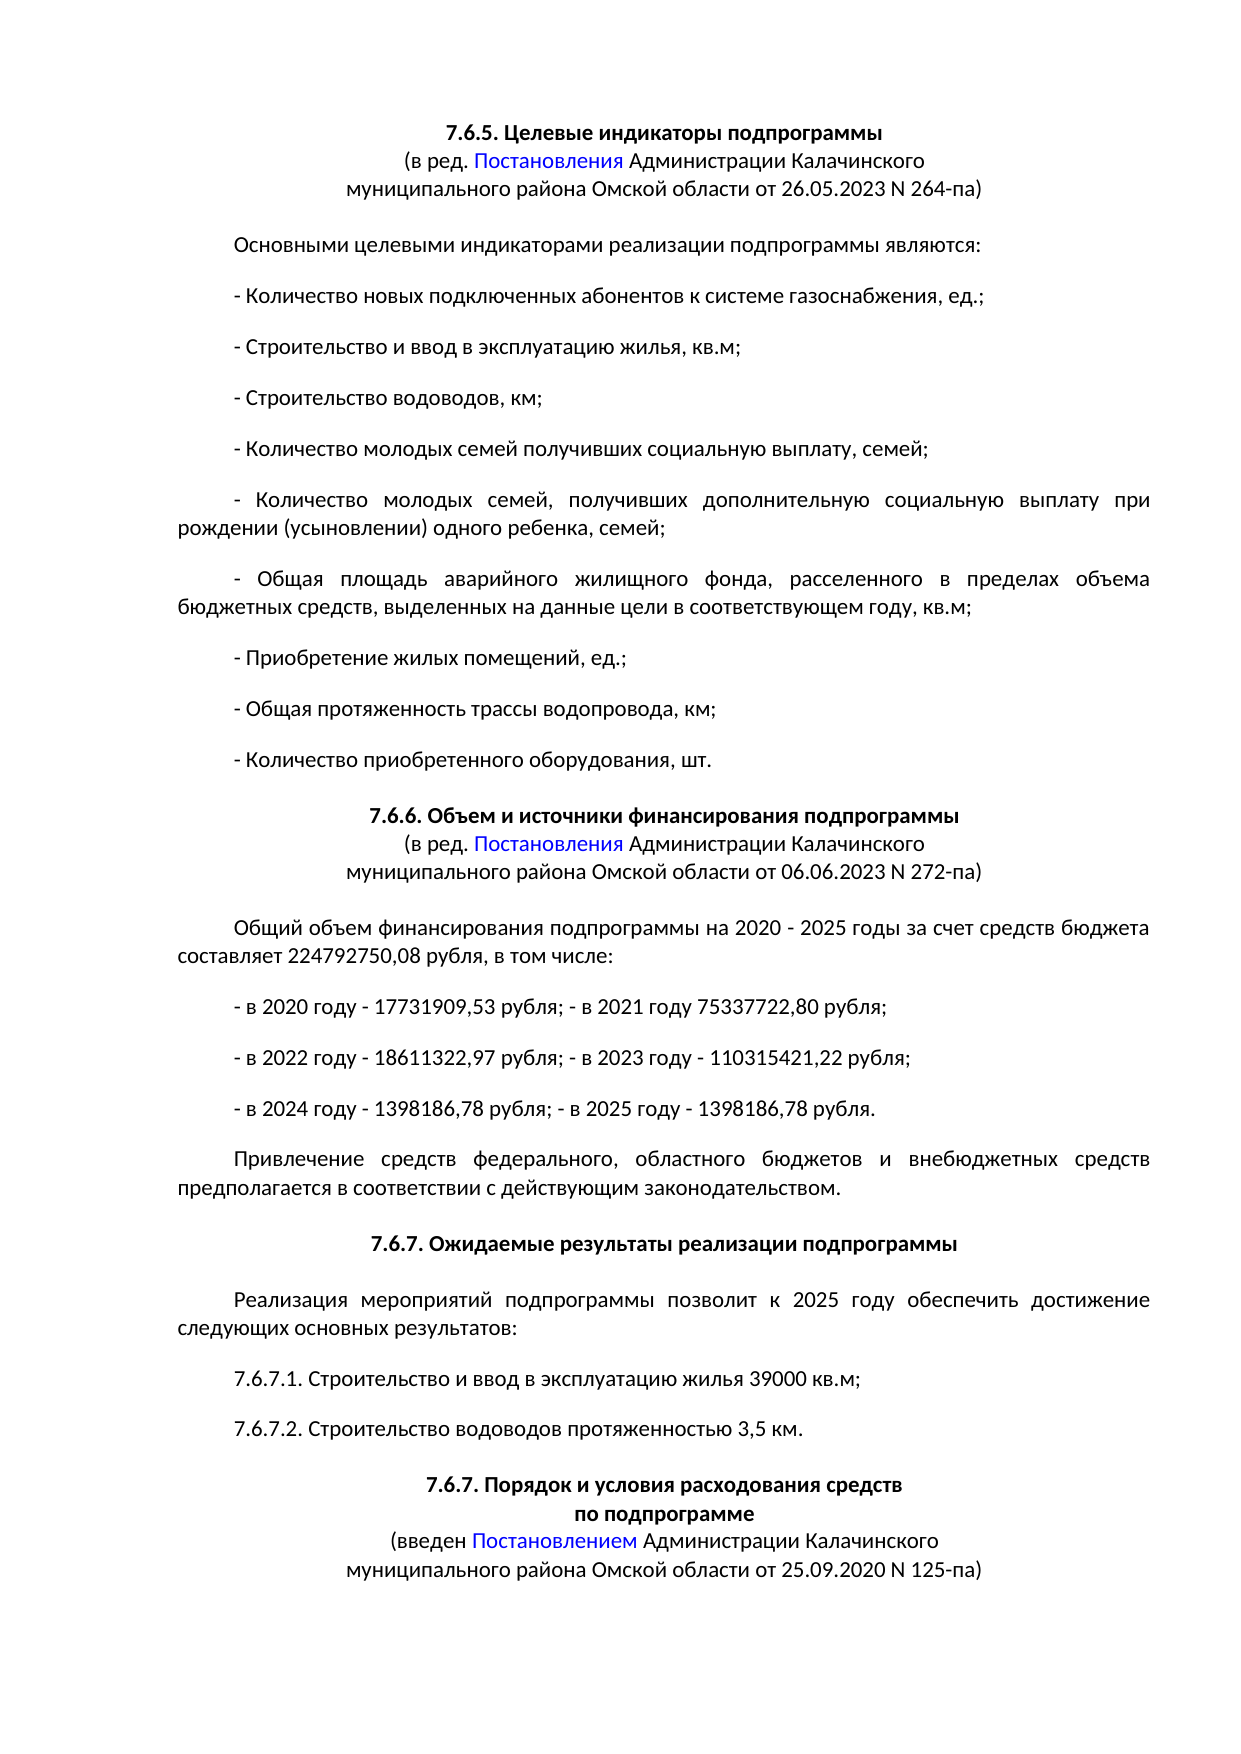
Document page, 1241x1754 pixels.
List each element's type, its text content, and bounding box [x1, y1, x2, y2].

text - Строительство и ввод в эксплуатацию жилья, кв.м; [177, 332, 1152, 360]
text Привлечение средств федерального, областного бюджетов и внебюджетных средств предполагается в соответствии с действующим законодательством. [177, 1144, 1152, 1201]
text муниципального района Омской области от 06.06.2023 N 272-па) [177, 857, 1152, 885]
text - Приобретение жилых помещений, ед.; [177, 643, 1152, 671]
text Общий объем финансирования подпрограммы на 2020 - 2025 годы за счет средств бюджета составляет 224792750,08 рубля, в том числе: [177, 913, 1152, 969]
title по подпрограмме [177, 1499, 1152, 1527]
text 7.6.7.2. Строительство водоводов протяженностью 3,5 км. [177, 1414, 1152, 1443]
text - Количество молодых семей получивших социальную выплату, семей; [177, 434, 1152, 462]
title 7.6.5. Целевые индикаторы подпрограммы [177, 118, 1152, 146]
text 7.6.7.1. Строительство и ввод в эксплуатацию жилья 39000 кв.м; [177, 1364, 1152, 1392]
title 7.6.6. Объем и источники финансирования подпрограммы [177, 801, 1152, 829]
text - Количество новых подключенных абонентов к системе газоснабжения, ед.; [177, 281, 1152, 309]
text Основными целевыми индикаторами реализации подпрограммы являются: [177, 230, 1152, 258]
text (в ред. Постановления Администрации Калачинского [177, 146, 1152, 174]
text - в 2024 году - 1398186,78 рубля; - в 2025 году - 1398186,78 рубля. [177, 1094, 1152, 1122]
text (введен Постановлением Администрации Калачинского [177, 1527, 1152, 1555]
text - Общая площадь аварийного жилищного фонда, расселенного в пределах объема бюджетных средств, выделенных на данные цели в соответствующем году, кв.м; [177, 564, 1152, 620]
text - Общая протяженность трассы водопровода, км; [177, 694, 1152, 722]
text - в 2020 году - 17731909,53 рубля; - в 2021 году 75337722,80 рубля; [177, 992, 1152, 1020]
title 7.6.7. Порядок и условия расходования средств [177, 1471, 1152, 1499]
text - Строительство водоводов, км; [177, 383, 1152, 411]
text - в 2022 году - 18611322,97 рубля; - в 2023 году - 110315421,22 рубля; [177, 1043, 1152, 1071]
title 7.6.7. Ожидаемые результаты реализации подпрограммы [177, 1229, 1152, 1257]
text муниципального района Омской области от 25.09.2020 N 125-па) [177, 1555, 1152, 1583]
text - Количество приобретенного оборудования, шт. [177, 745, 1152, 773]
text муниципального района Омской области от 26.05.2023 N 264-па) [177, 174, 1152, 202]
text Реализация мероприятий подпрограммы позволит к 2025 году обеспечить достижение следующих основных результатов: [177, 1285, 1152, 1341]
text (в ред. Постановления Администрации Калачинского [177, 829, 1152, 857]
text - Количество молодых семей, получивших дополнительную социальную выплату при рождении (усыновлении) одного ребенка, семей; [177, 485, 1152, 541]
